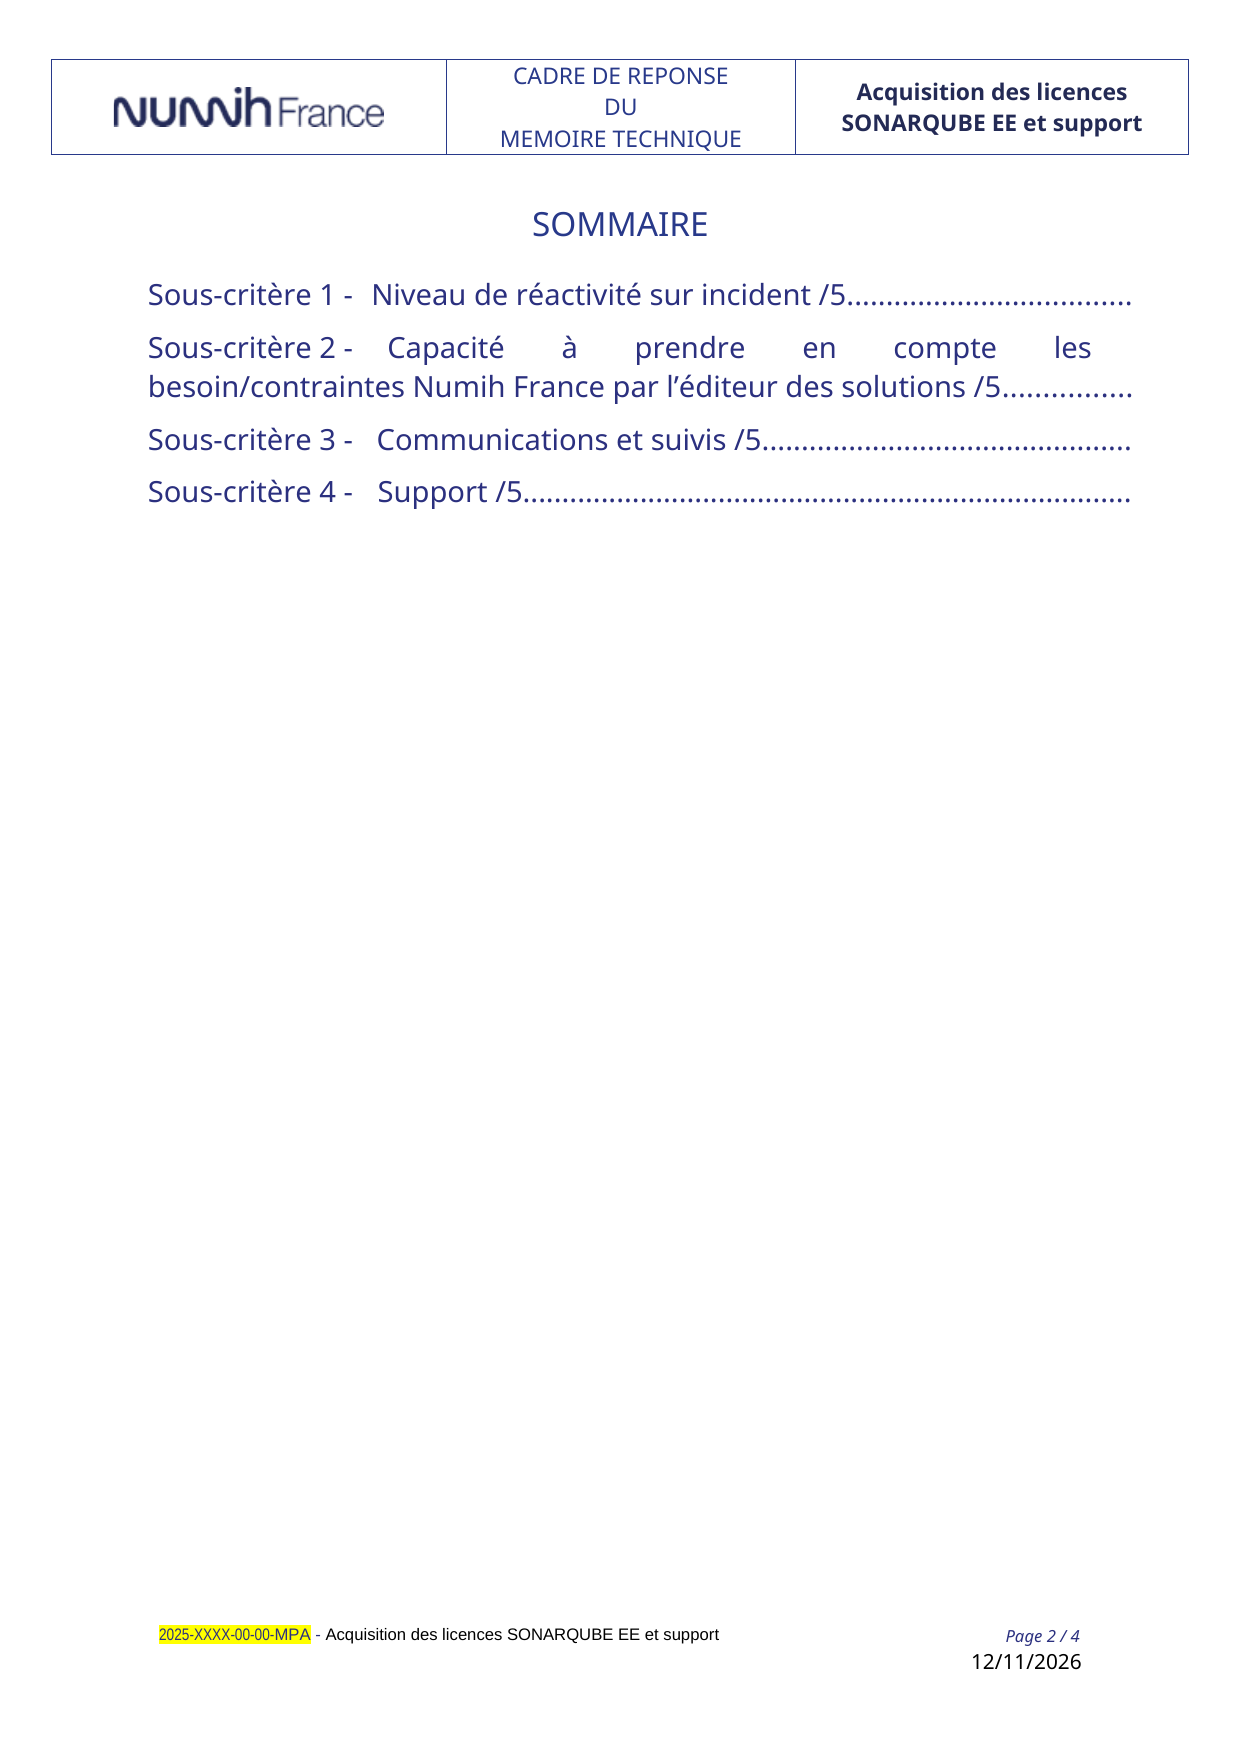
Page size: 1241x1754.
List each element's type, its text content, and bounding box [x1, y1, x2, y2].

picture [113, 87, 384, 127]
text SOMMAIRE [148, 200, 1093, 246]
